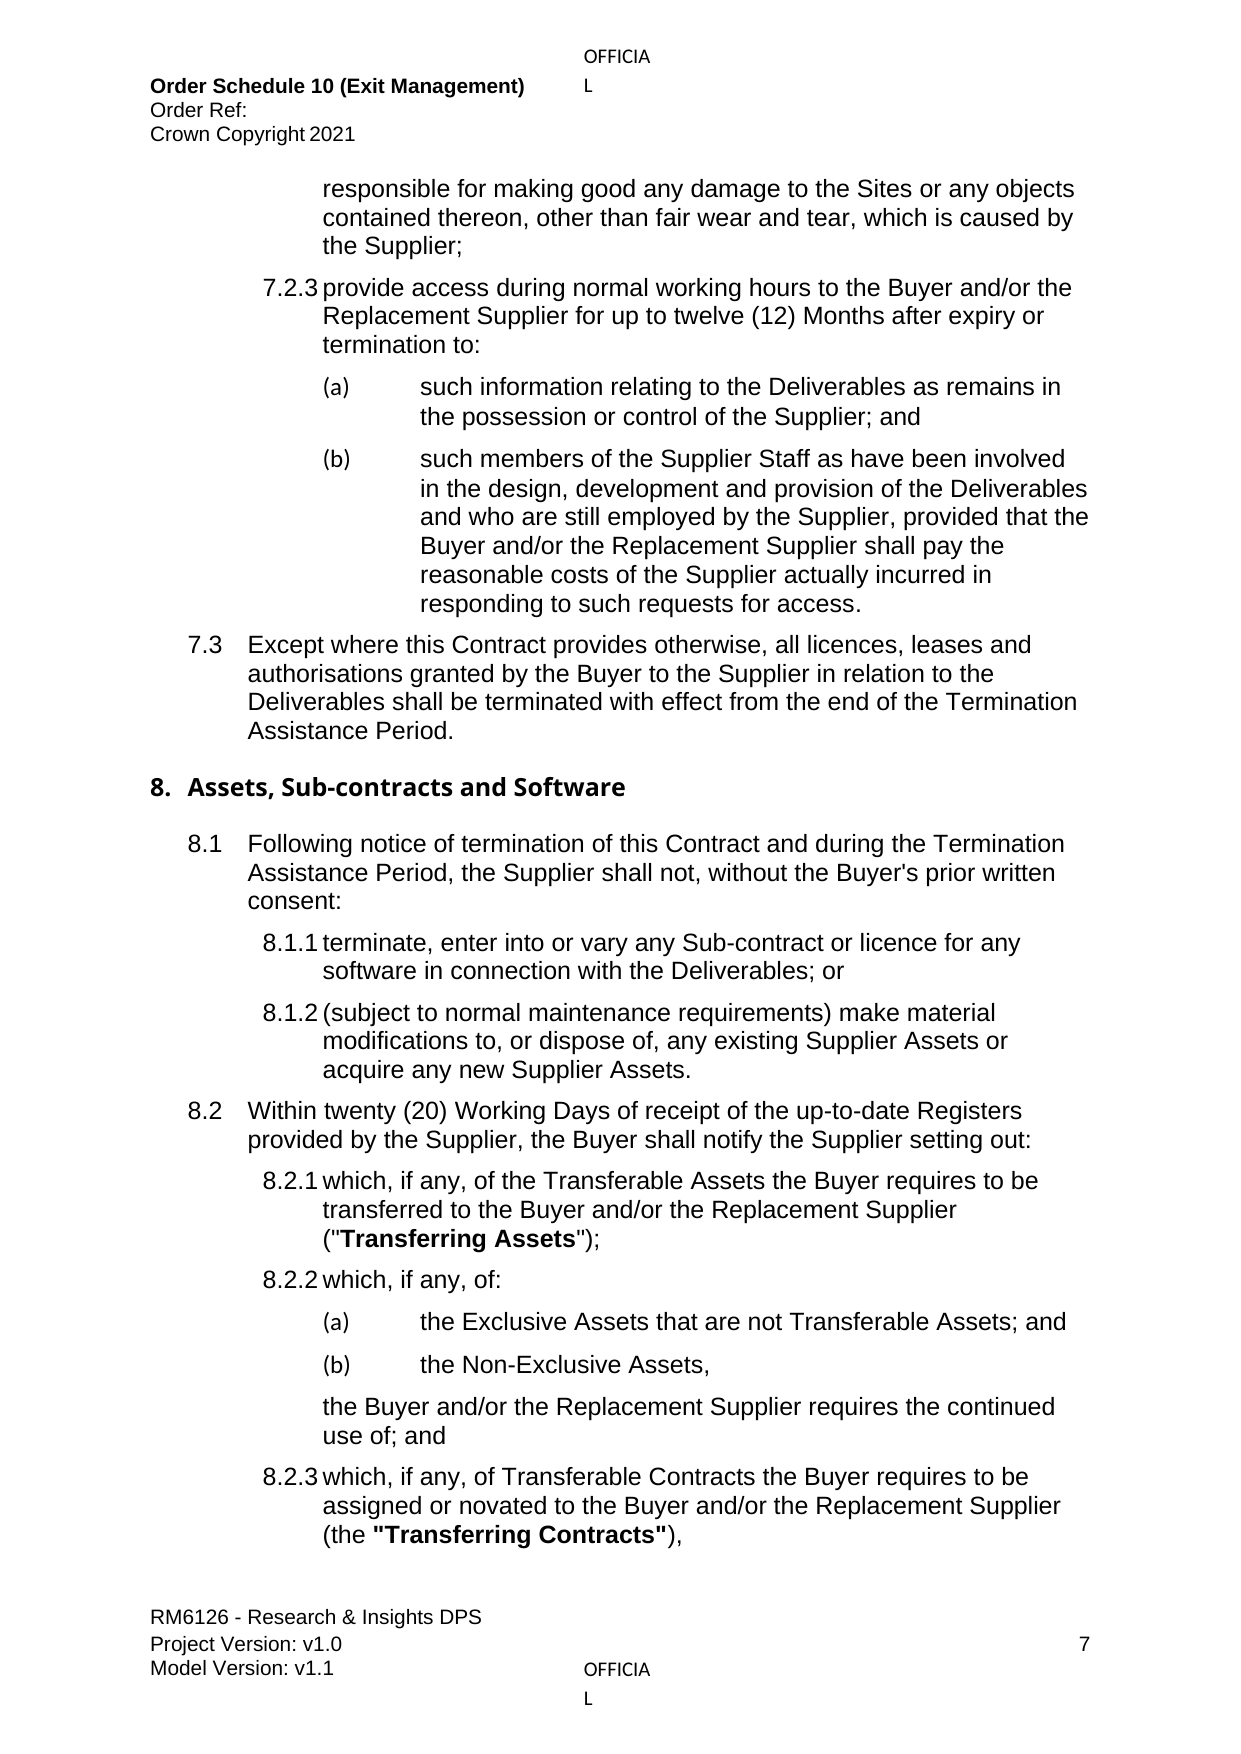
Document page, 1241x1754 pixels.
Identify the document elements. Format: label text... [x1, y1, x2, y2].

text the Non-Exclusive Assets, [322, 1349, 1090, 1380]
text which, if any, of: [262, 1265, 1090, 1294]
text such members of the Supplier Staff as have been involved in the design, development and provision of the Deliverables and who are still employed by the Supplier, provided that the Buyer and/or the Replacement Supplier shall pay the reasonable costs of the Supplier actually incurred in responding to such requests for access. [322, 443, 1090, 617]
text which, if any, of the Transferable Assets the Buyer requires to be transferred to the Buyer and/or the Replacement Supplier ("Transferring Assets"); [262, 1166, 1090, 1253]
text Following notice of termination of this Contract and during the Termination Assistance Period, the Supplier shall not, without the Buyer's prior written consent: [187, 829, 1090, 915]
text provide access during normal working hours to the Buyer and/or the Replacement Supplier for up to twelve (12) Months after expiry or termination to: [262, 272, 1090, 359]
text Within twenty (20) Working Days of receipt of the up-to-date Registers provided by the Supplier, the Buyer shall notify the Supplier setting out: [187, 1096, 1090, 1154]
text Except where this Contract provides otherwise, all licences, leases and authorisations granted by the Buyer to the Supplier in relation to the Deliverables shall be terminated with effect from the end of the Termination Assistance Period. [187, 630, 1090, 745]
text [262, 174, 1090, 260]
text (subject to normal maintenance requirements) make material modifications to, or dispose of, any existing Supplier Assets or acquire any new Supplier Assets. [262, 998, 1090, 1084]
subtitle Assets, Sub-contracts and Software [150, 770, 1090, 804]
text the Exclusive Assets that are not Transferable Assets; and [322, 1306, 1090, 1337]
text the Buyer and/or the Replacement Supplier requires the continued use of; and [322, 1392, 1090, 1450]
text terminate, enter into or vary any Sub-contract or licence for any software in connection with the Deliverables; or [262, 928, 1090, 985]
text which, if any, of Transferable Contracts the Buyer requires to be assigned or novated to the Buyer and/or the Replacement Supplier (the "Transferring Contracts"), [262, 1462, 1090, 1549]
text such information relating to the Deliverables as remains in the possession or control of the Supplier; and [322, 371, 1090, 431]
